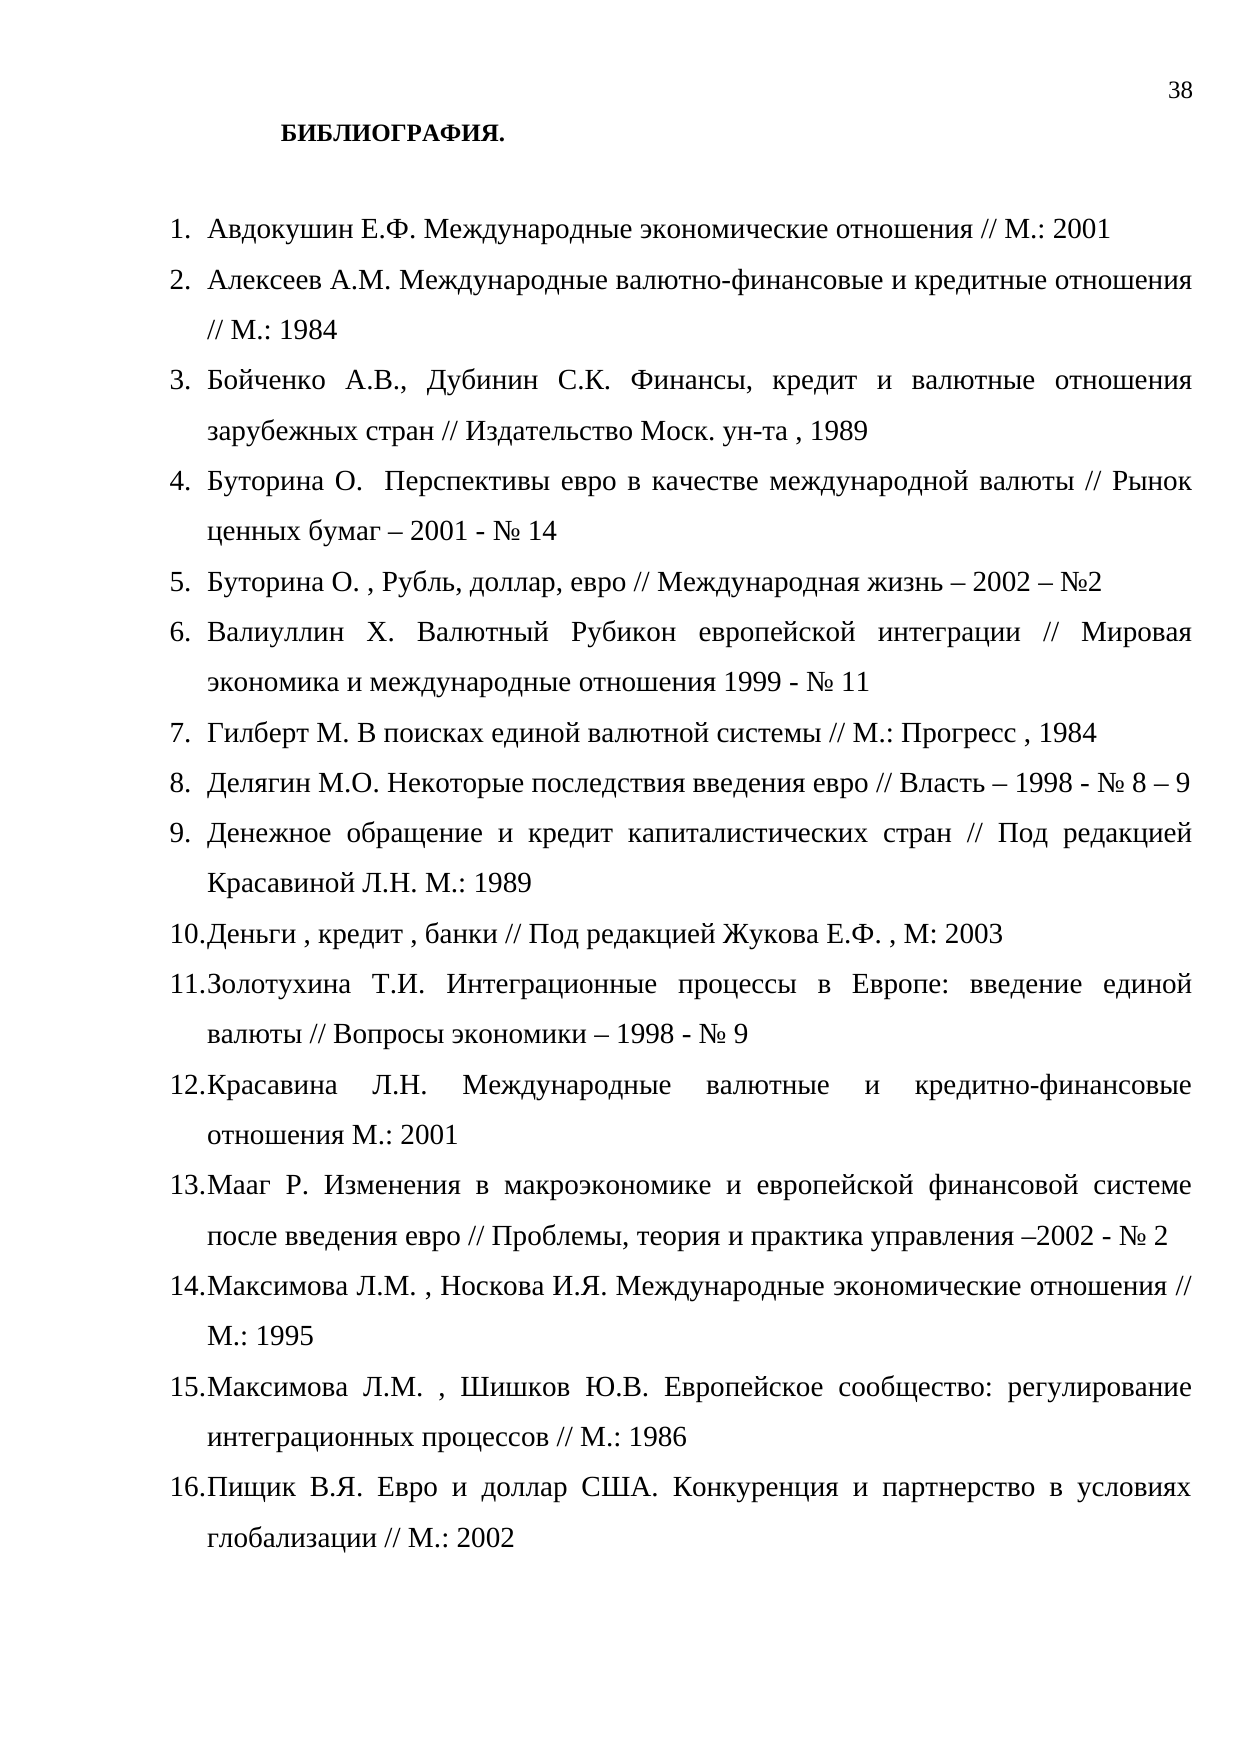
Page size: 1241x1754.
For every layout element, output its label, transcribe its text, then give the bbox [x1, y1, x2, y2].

list Денежное обращение и кредит капиталистических стран // Под редакцией Красавиной Л.Н. М.: 1989 [169, 815, 1193, 899]
list Буторина О. , Рубль, доллар, евро // Международная жизнь – 2002 – №2 [169, 564, 1193, 597]
list Бойченко А.В., Дубинин С.К. Финансы, кредит и валютные отношения зарубежных стран // Издательство Моск. ун-та , 1989 [169, 362, 1193, 446]
list Деньги , кредит , банки // Под редакцией Жукова Е.Ф. , М: 2003 [169, 916, 1193, 949]
list Алексеев А.М. Международные валютно-финансовые и кредитные отношения // М.: 1984 [169, 262, 1193, 346]
list Мааг Р. Изменения в макроэкономике и европейской финансовой системе после введения евро // Проблемы, теория и практика управления –2002 - № 2 [169, 1167, 1193, 1251]
list Максимова Л.М. , Шишков Ю.В. Европейское сообщество: регулирование интеграционных процессов // М.: 1986 [169, 1369, 1193, 1453]
list Валиуллин Х. Валютный Рубикон европейской интеграции // Мировая экономика и международные отношения 1999 - № 11 [169, 614, 1193, 698]
list Пищик В.Я. Евро и доллар США. Конкуренция и партнерство в условиях глобализации // М.: 2002 [169, 1469, 1193, 1553]
list Буторина О. Перспективы евро в качестве международной валюты // Рынок ценных бумаг – 2001 - № 14 [169, 463, 1193, 547]
list Максимова Л.М. , Носкова И.Я. Международные экономические отношения // М.: 1995 [169, 1268, 1193, 1352]
list Золотухина Т.И. Интеграционные процессы в Европе: введение единой валюты // Вопросы экономики – 1998 - № 9 [169, 966, 1193, 1050]
list Авдокушин Е.Ф. Международные экономические отношения // М.: 2001 [169, 212, 1193, 245]
text БИБЛИОГРАФИЯ. [207, 118, 1193, 147]
list Красавина Л.Н. Международные валютные и кредитно-финансовые отношения М.: 2001 [169, 1067, 1193, 1151]
list Делягин М.О. Некоторые последствия введения евро // Власть – 1998 - № 8 – 9 [169, 765, 1193, 798]
list Гилберт М. В поисках единой валютной системы // М.: Прогресс , 1984 [169, 715, 1193, 748]
